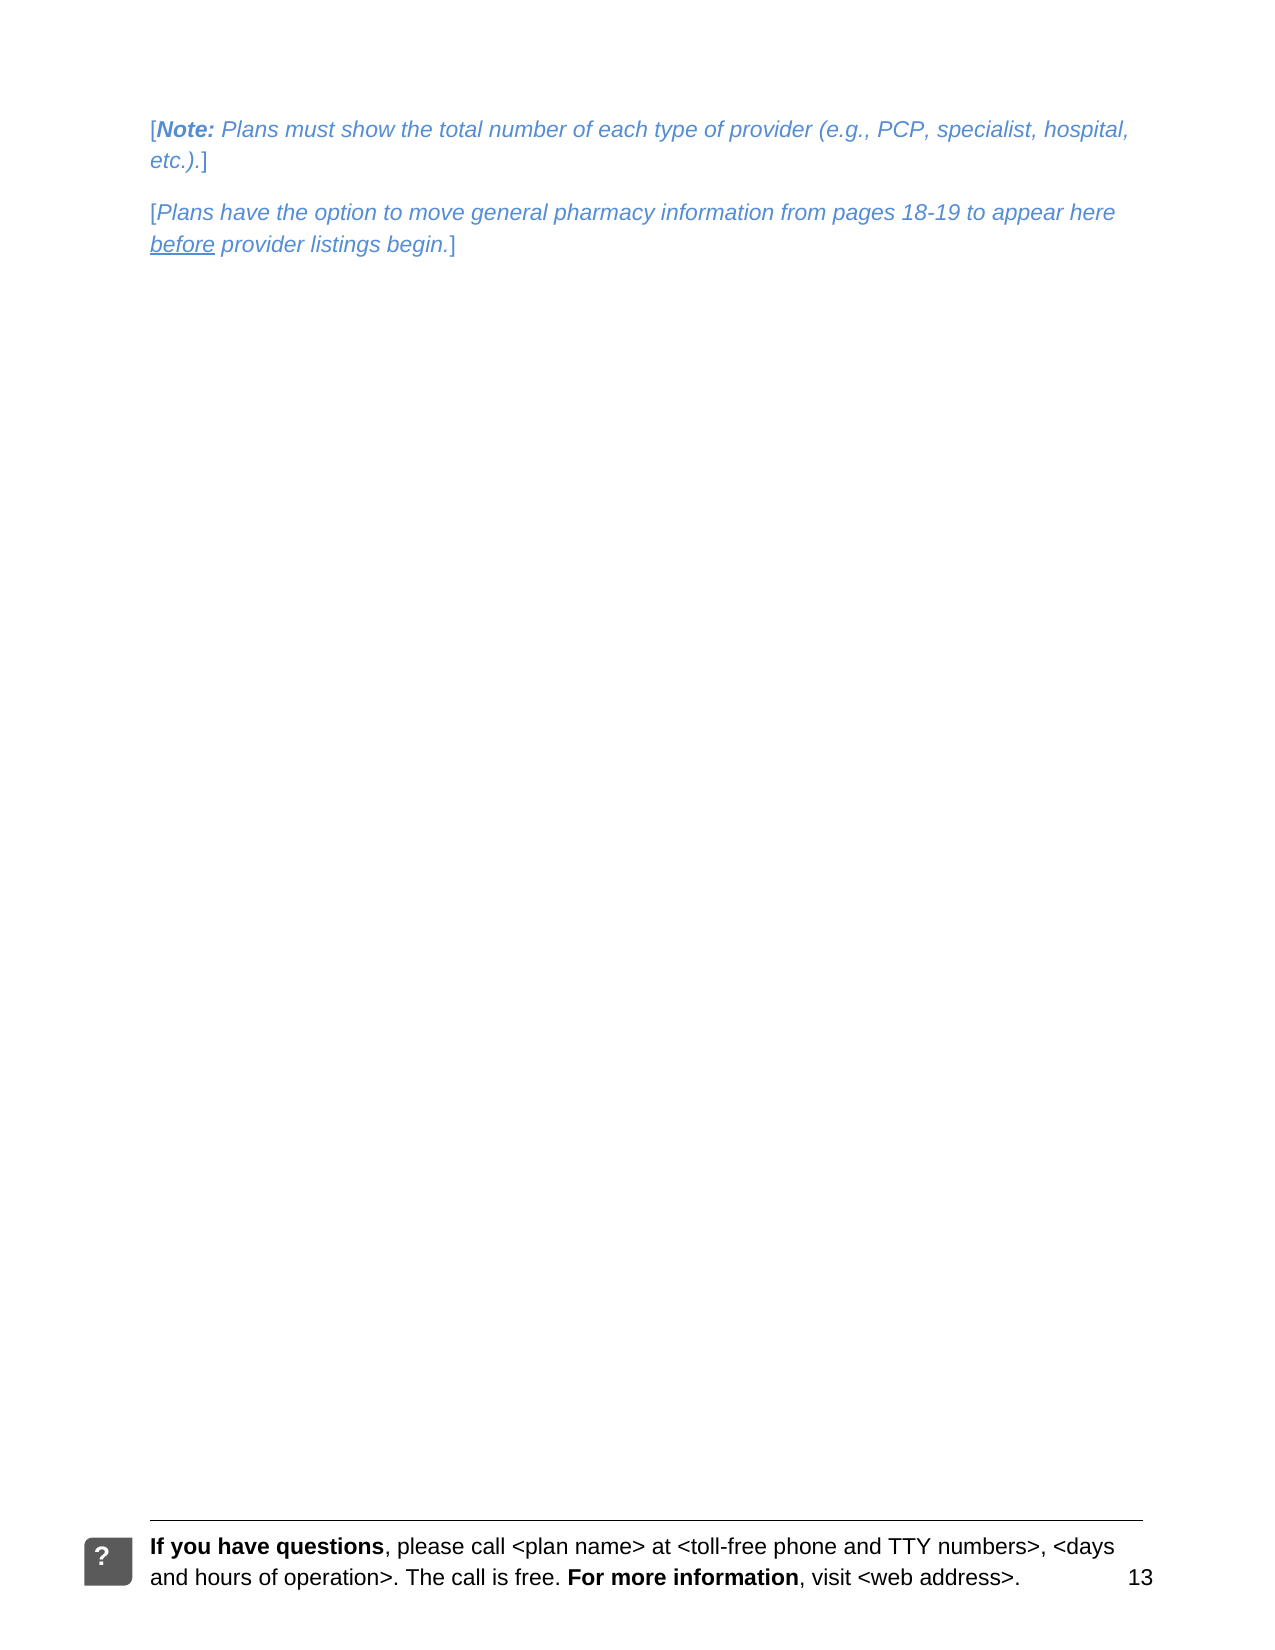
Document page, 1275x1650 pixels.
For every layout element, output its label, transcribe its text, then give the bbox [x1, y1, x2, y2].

text [Plans have the option to move general pharmacy information from pages 18-19 to appear here before provider listings begin.] [150, 196, 1143, 258]
text [Note: Plans must show the total number of each type of provider (e.g., PCP, specialist, hospital, etc.).] [150, 112, 1143, 175]
